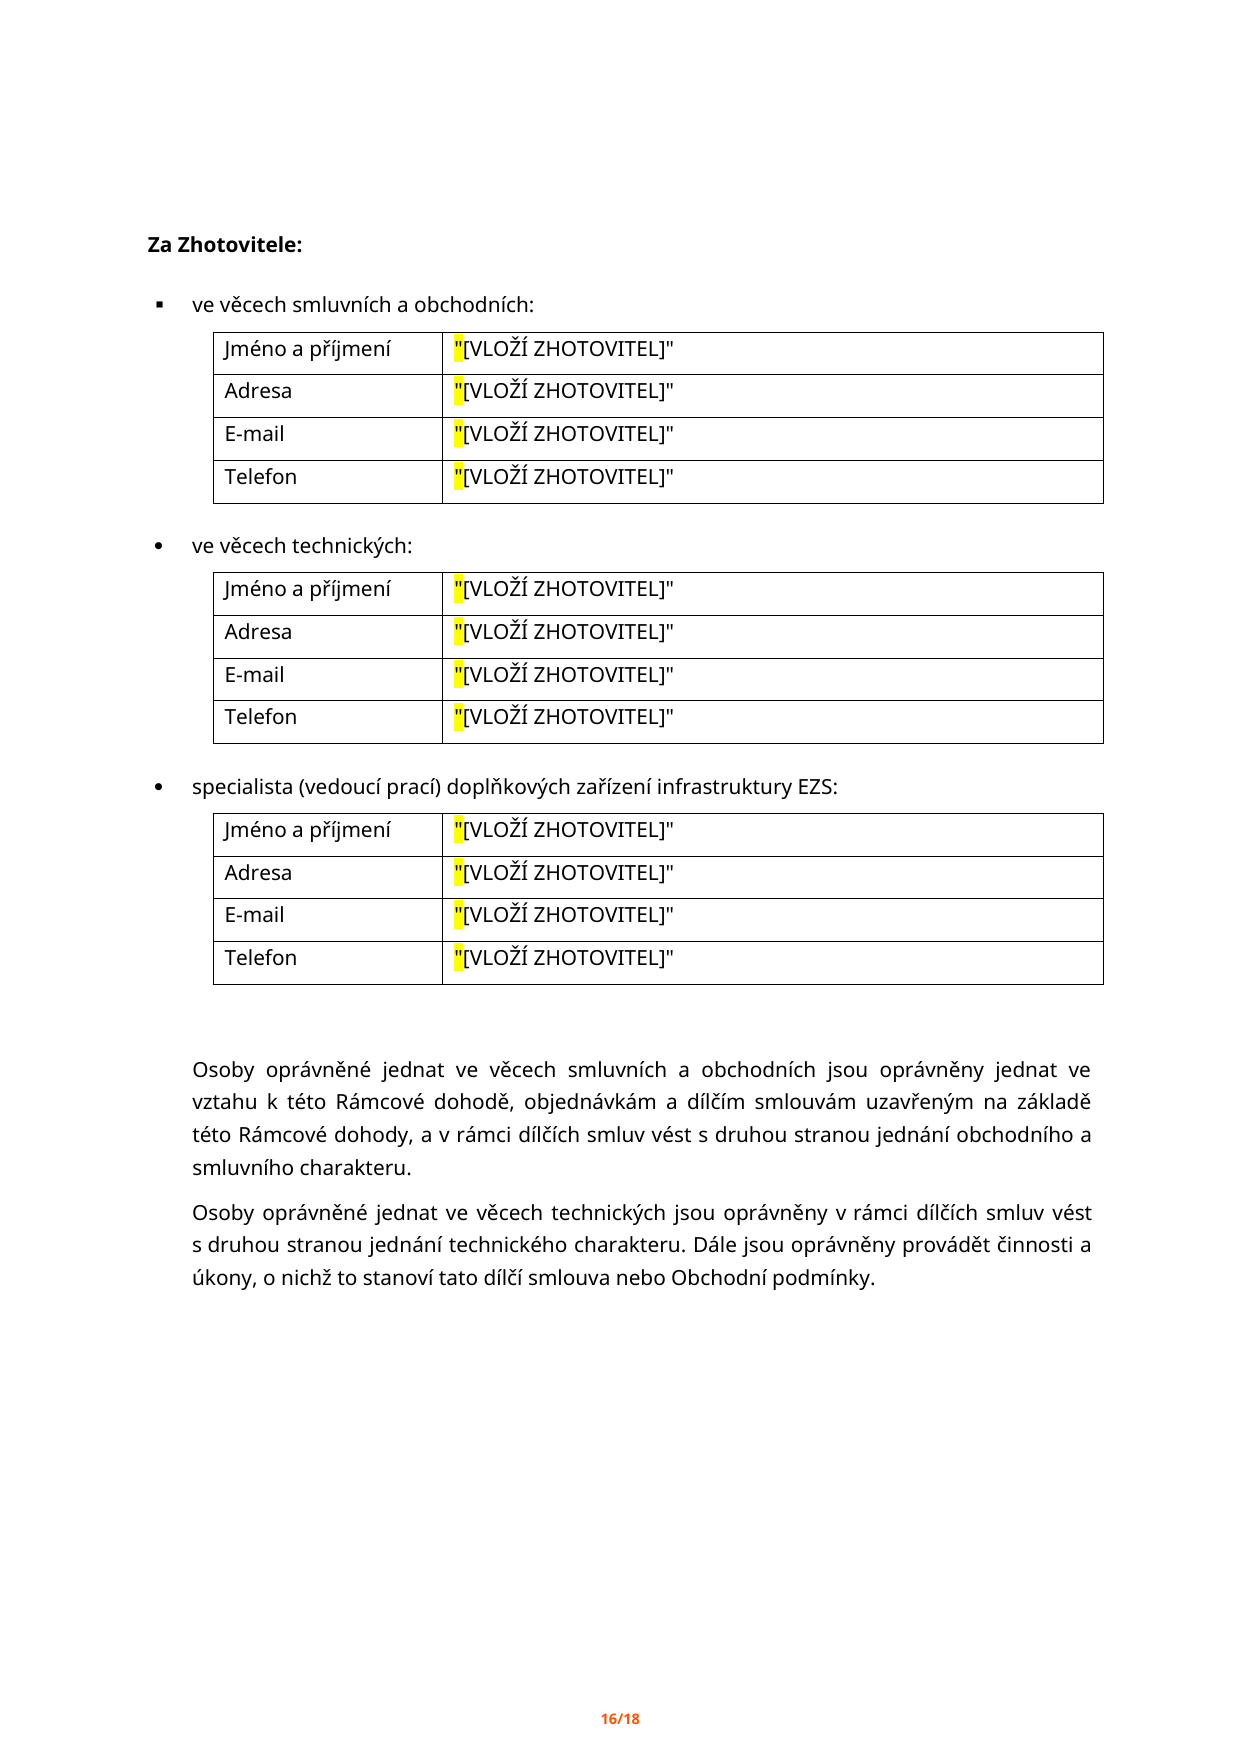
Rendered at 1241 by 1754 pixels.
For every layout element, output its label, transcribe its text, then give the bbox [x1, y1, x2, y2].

table_cell [443, 659, 1103, 700]
table_header [443, 573, 1103, 615]
table_header Jméno a příjmení [214, 333, 442, 374]
text Za Zhotovitele: [148, 230, 1093, 259]
table_cell [443, 857, 1103, 898]
table_cell Telefon [214, 461, 442, 502]
list ve věcech technických: [155, 528, 1093, 560]
table_header Jméno a příjmení [214, 573, 442, 615]
table_cell E-mail [214, 418, 442, 460]
table_cell Adresa [214, 616, 442, 658]
table_cell [443, 418, 1103, 460]
table_header Jméno a příjmení [214, 814, 442, 856]
text Osoby oprávněné jednat ve věcech smluvních a obchodních jsou oprávněny jednat ve vztahu k této Rámcové dohodě, objednávkám a dílčím smlouvám uzavřeným na základě této Rámcové dohody, a v rámci dílčích smluv vést s druhou stranou jednání obchodního a smluvního charakteru. [192, 1055, 1093, 1181]
table_cell Adresa [214, 857, 442, 898]
table_cell [443, 375, 1103, 417]
table_cell Telefon [214, 701, 442, 743]
table_cell [443, 701, 1103, 743]
table_cell [443, 616, 1103, 658]
table_header [443, 333, 1103, 374]
table_cell Adresa [214, 375, 442, 417]
table_header [443, 814, 1103, 856]
table_cell E-mail [214, 659, 442, 700]
table_cell E-mail [214, 899, 442, 941]
table_cell [443, 461, 1103, 502]
list ve věcech smluvních a obchodních: [154, 288, 1093, 319]
table_cell [443, 899, 1103, 941]
table_cell [443, 942, 1103, 984]
list specialista (vedoucí prací) doplňkových zařízení infrastruktury EZS: [155, 769, 1093, 800]
table_cell Telefon [214, 942, 442, 984]
text Osoby oprávněné jednat ve věcech technických jsou oprávněny v rámci dílčích smluv vést s druhou stranou jednání technického charakteru. Dále jsou oprávněny provádět činnosti a úkony, o nichž to stanoví tato dílčí smlouva nebo Obchodní podmínky. [192, 1198, 1093, 1291]
